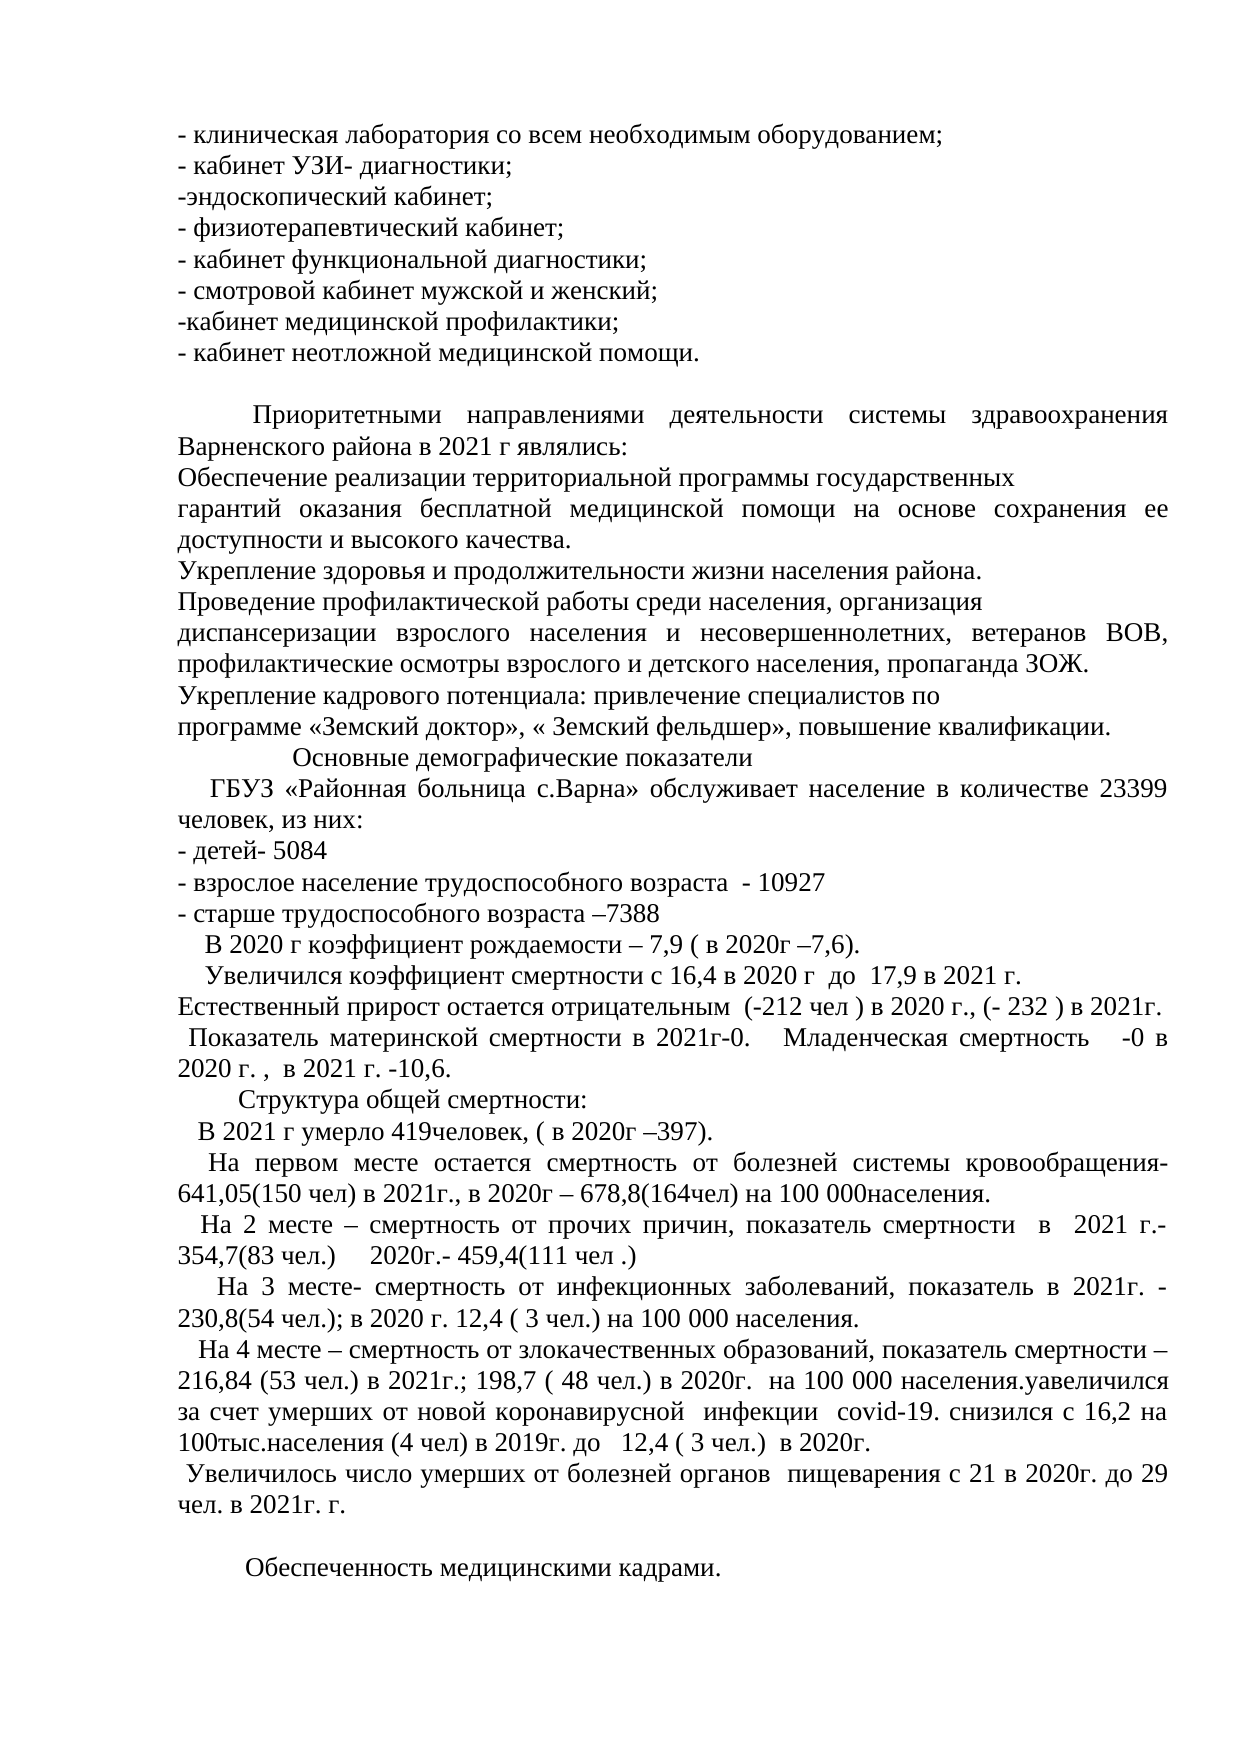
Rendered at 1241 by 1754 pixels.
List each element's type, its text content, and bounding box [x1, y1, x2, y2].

text На первом месте остается смертность от болезней системы кровообращения- 641,05(150 чел) в 2021г., в 2020г – 678,8(164чел) на 100 000населения. [177, 1146, 1169, 1208]
text Обеспеченность медицинскими кадрами. [177, 1551, 1169, 1582]
text На 4 месте – смертность от злокачественных образований, показатель смертности –216,84 (53 чел.) в 2021г.; 198,7 ( 48 чел.) в 2020г. на 100 000 населения.уавеличился за счет умерших от новой коронавирусной инфекции covid-19. снизился с 16,2 на 100тыс.населения (4 чел) в 2019г. до 12,4 ( 3 чел.) в 2020г. [177, 1333, 1169, 1457]
text - взрослое население трудоспособного возраста - 10927 [177, 866, 1169, 897]
text На 2 месте – смертность от прочих причин, показатель смертности в 2021 г.-354,7(83 чел.) 2020г.- 459,4(111 чел .) [177, 1208, 1169, 1271]
text Увеличилось число умерших от болезней органов пищеварения с 21 в 2020г. до 29 чел. в 2021г. г. [177, 1457, 1169, 1520]
text На 3 месте- смертность от инфекционных заболеваний, показатель в 2021г. - 230,8(54 чел.); в 2020 г. 12,4 ( 3 чел.) на 100 000 населения. [177, 1271, 1169, 1333]
text Приоритетными направлениями деятельности системы здравоохранения Варненского района в 2021 г являлись: [177, 398, 1169, 461]
text Увеличился коэффициент смертности с 16,4 в 2020 г до 17,9 в 2021 г. [177, 959, 1169, 990]
text В 2021 г умерло 419человек, ( в 2020г –397). [177, 1115, 1169, 1146]
text Обеспечение реализации территориальной программы государственных [177, 461, 1169, 492]
text - кабинет УЗИ- диагностики; [177, 149, 1169, 180]
text программе «Земский доктор», « Земский фельдшер», повышение квалификации. [177, 710, 1169, 741]
text -эндоскопический кабинет; [177, 180, 1169, 212]
text Укрепление кадрового потенциала: привлечение специалистов по [177, 679, 1169, 710]
text Структура общей смертности: [177, 1084, 1169, 1115]
text В 2020 г коэффициент рождаемости – 7,9 ( в 2020г –7,6). [177, 928, 1169, 959]
text Укрепление здоровья и продолжительности жизни населения района. [177, 554, 1169, 585]
text Проведение профилактической работы среди населения, организация [177, 585, 1169, 616]
text - старше трудоспособного возраста –7388 [177, 897, 1169, 928]
text гарантий оказания бесплатной медицинской помощи на основе сохранения ее доступности и высокого качества. [177, 492, 1169, 554]
text Показатель материнской смертности в 2021г-0. Младенческая смертность -0 в 2020 г. , в 2021 г. -10,6. [177, 1021, 1169, 1084]
text диспансеризации взрослого населения и несовершеннолетних, ветеранов ВОВ, профилактические осмотры взрослого и детского населения, пропаганда ЗОЖ. [177, 616, 1169, 679]
text - физиотерапевтический кабинет; [177, 212, 1169, 243]
text ГБУЗ «Районная больница с.Варна» обслуживает население в количестве 23399 человек, из них: [177, 772, 1169, 834]
text - смотровой кабинет мужской и женский; [177, 274, 1169, 305]
text - кабинет функциональной диагностики; [177, 243, 1169, 274]
text Основные демографические показатели [177, 741, 1169, 772]
text - детей- 5084 [177, 834, 1169, 866]
text -кабинет медицинской профилактики; [177, 305, 1169, 336]
text Естественный прирост остается отрицательным (-212 чел ) в 2020 г., (- 232 ) в 2021г. [177, 990, 1169, 1021]
text - кабинет неотложной медицинской помощи. [177, 336, 1169, 367]
text - клиническая лаборатория со всем необходимым оборудованием; [177, 118, 1169, 149]
